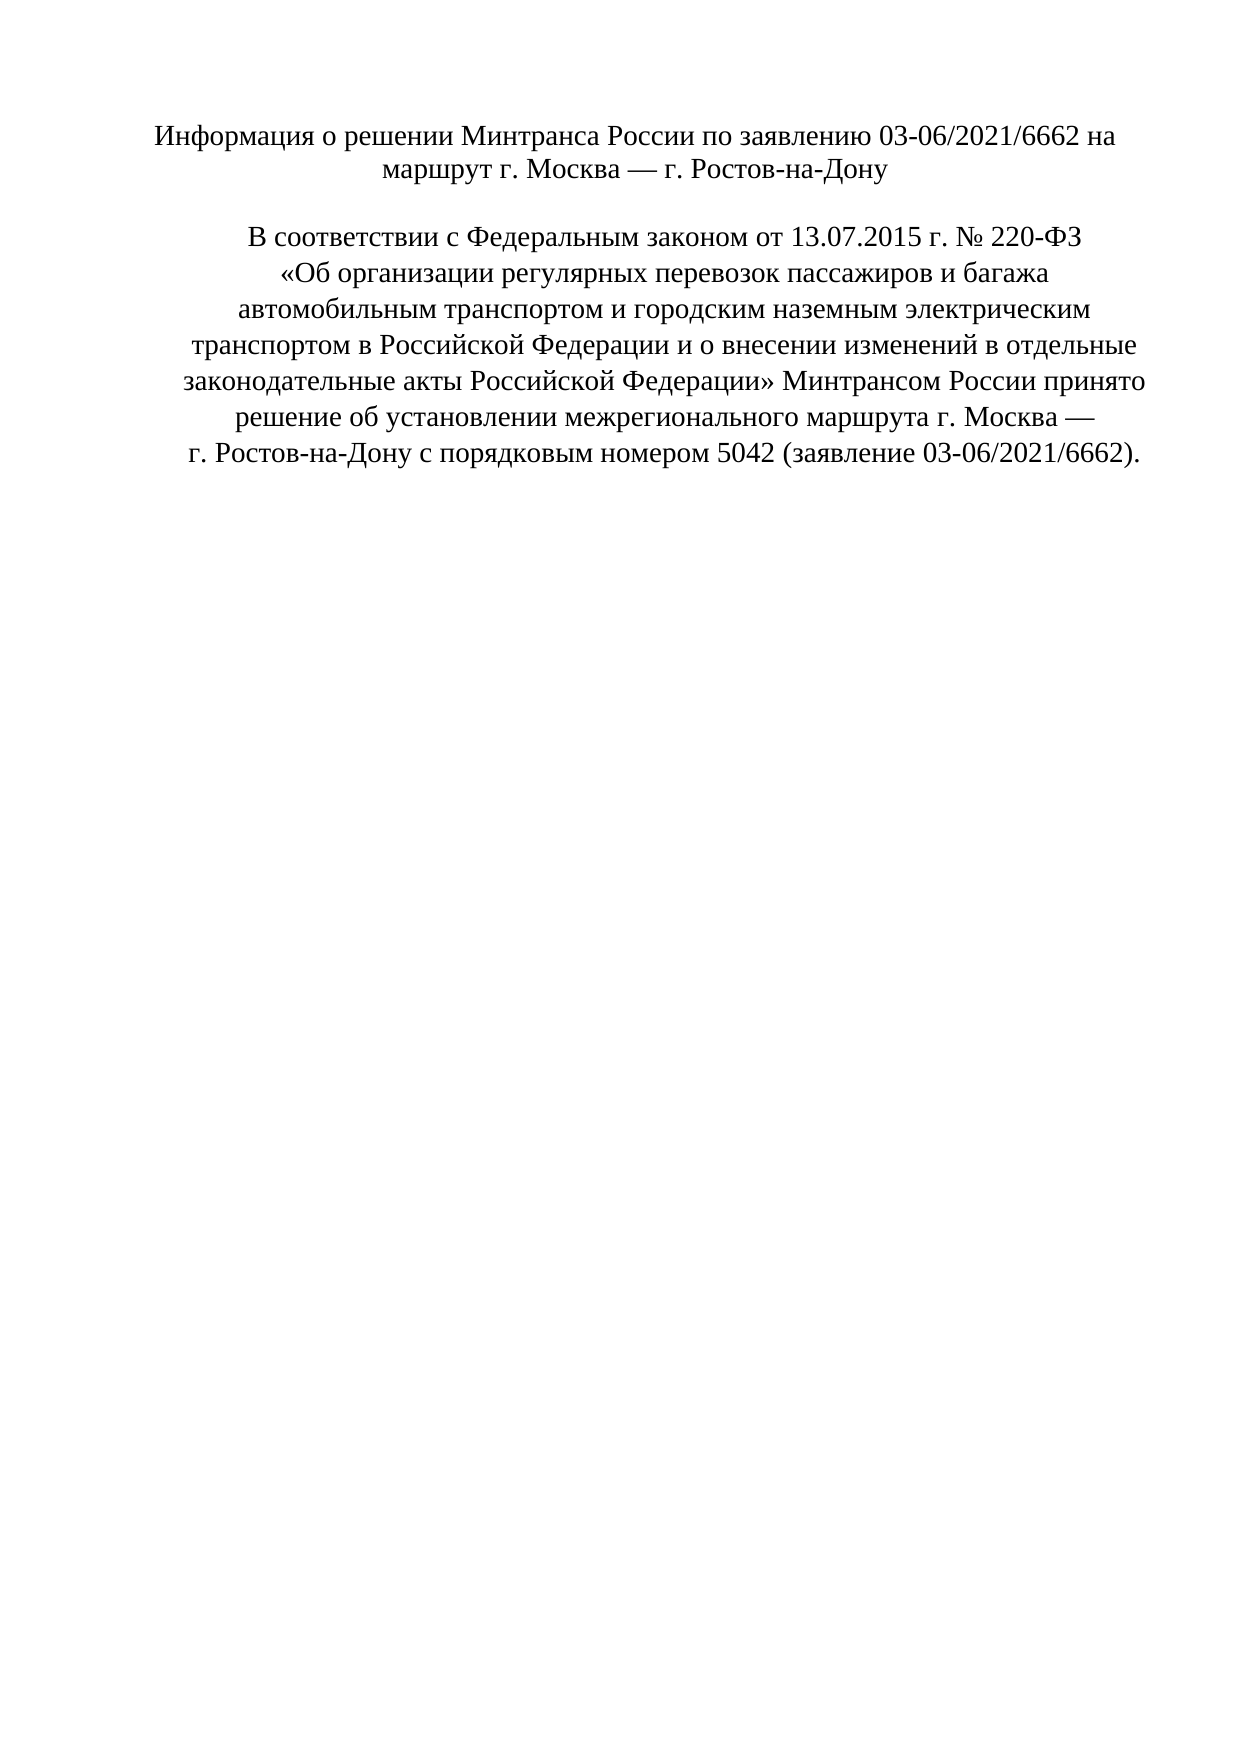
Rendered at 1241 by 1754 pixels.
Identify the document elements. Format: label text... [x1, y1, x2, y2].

text Информация о решении Минтранса России по заявлению 03-06/2021/6662 на маршрут г. Москва — г. Ростов-на-Дону [118, 118, 1152, 185]
text В соответствии с Федеральным законом от 13.07.2015 г. № 220-ФЗ «Об организации регулярных перевозок пассажиров и багажа автомобильным транспортом и городским наземным электрическим транспортом в Российской Федерации и о внесении изменений в отдельные законодательные акты Российской Федерации» Минтрансом России принято решение об установлении межрегионального маршрута г. Москва — г. Ростов-на-Дону с порядковым номером 5042 (заявление 03-06/2021/6662). [177, 219, 1152, 469]
